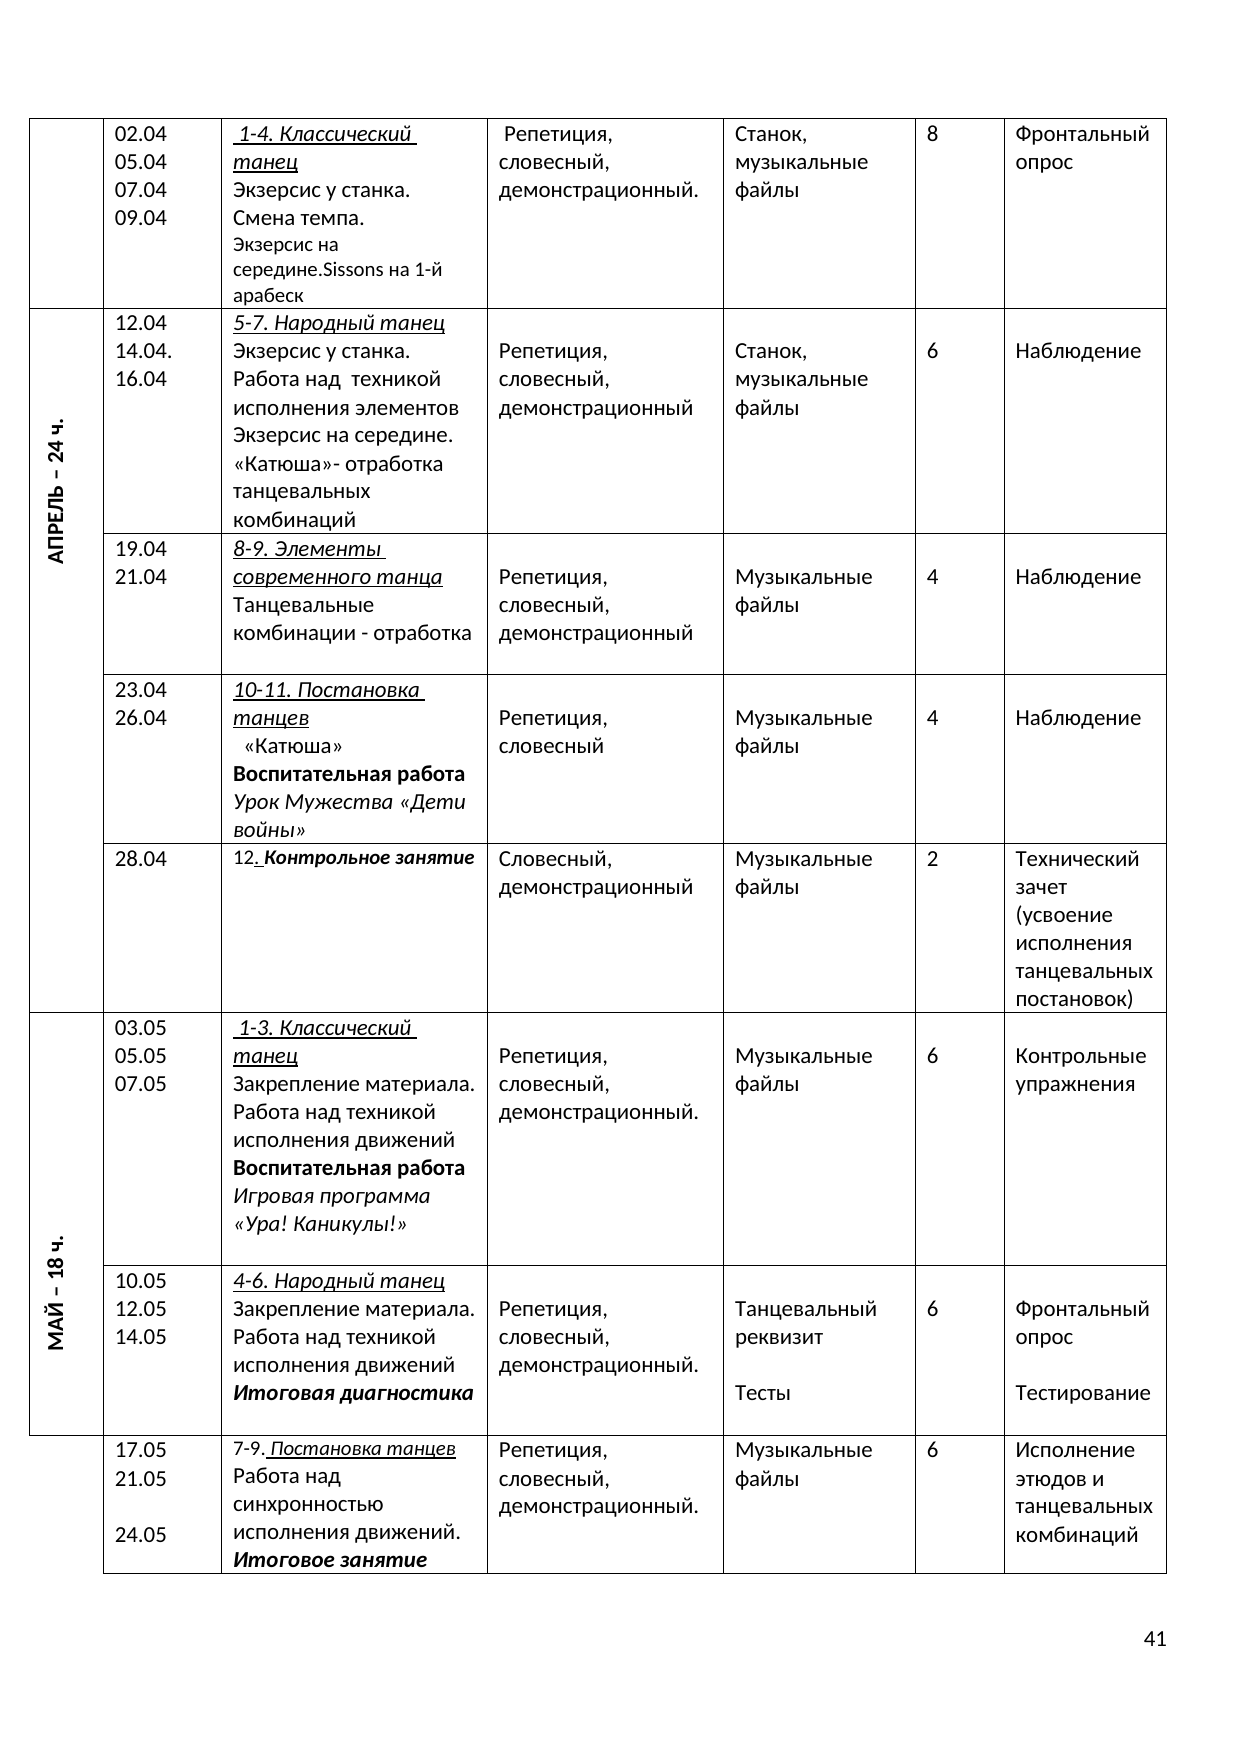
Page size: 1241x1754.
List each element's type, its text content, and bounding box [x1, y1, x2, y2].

table_cell 2 [916, 844, 1004, 1012]
table_cell 5-7. Народный танец Экзерсис у станка. Работа над техникой исполнения элементов Экзерсис на середине. «Катюша»- отработка танцевальных комбинаций [222, 309, 487, 533]
table_cell 1-3. Классический танец Закрепление материала. Работа над техникой исполнения движений Воспитательная работа Игровая программа «Ура! Каникулы!» [222, 1013, 487, 1265]
table_cell Репетиция, словесный, демонстрационный [488, 309, 723, 533]
table_cell 1-4. Классический танец Экзерсис у станка. Смена темпа. Экзерсис на середине.Sissons на 1-й арабеск [222, 119, 487, 307]
table_cell 7-9. Постановка танцев Работа над синхронностью исполнения движений. Итоговое занятие [222, 1436, 487, 1573]
table_cell 12.04 14.04. 16.04 [104, 309, 221, 533]
table_cell Фронтальный опрос [1005, 119, 1166, 307]
table_cell 19.04 21.04 [104, 534, 221, 674]
table_cell 8-9. Элементы современного танца Танцевальные комбинации - отработка [222, 534, 487, 674]
table_cell Наблюдение [1005, 534, 1166, 674]
table_cell Фронтальный опрос Тестирование [1005, 1266, 1166, 1434]
table_cell [30, 119, 103, 307]
table_cell Контрольные упражнения [1005, 1013, 1166, 1265]
table_cell Исполнение этюдов и танцевальных комбинаций [1005, 1436, 1166, 1573]
table_cell 6 [916, 1436, 1004, 1573]
table_cell Технический зачет (усвоение исполнения танцевальных постановок) [1005, 844, 1166, 1012]
table_cell Танцевальный реквизит Тесты [724, 1266, 915, 1434]
table_cell Музыкальные файлы [724, 534, 915, 674]
table_cell Станок, музыкальные файлы [724, 119, 915, 307]
table_cell 4 [916, 534, 1004, 674]
table_cell 23.04 26.04 [104, 675, 221, 843]
table_cell 6 [916, 1266, 1004, 1434]
table_cell Музыкальные файлы [724, 675, 915, 843]
table_cell Репетиция, словесный, демонстрационный [488, 534, 723, 674]
table_cell 28.04 [104, 844, 221, 1012]
table_cell Наблюдение [1005, 309, 1166, 533]
table_cell Репетиция, словесный [488, 675, 723, 843]
table_cell Словесный, демонстрационный [488, 844, 723, 1012]
table_cell МАЙ – 18 ч. [30, 1013, 103, 1434]
table_cell Репетиция, словесный, демонстрационный. [488, 1266, 723, 1434]
table_cell 02.04 05.04 07.04 09.04 [104, 119, 221, 307]
table_cell Музыкальные файлы [724, 1436, 915, 1573]
table_cell 03.05 05.05 07.05 [104, 1013, 221, 1265]
table_cell 10-11. Постановка танцев «Катюша» Воспитательная работа Урок Мужества «Дети войны» [222, 675, 487, 843]
table_cell Станок, музыкальные файлы [724, 309, 915, 533]
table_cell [488, 119, 723, 307]
table_cell 4-6. Народный танец Закрепление материала. Работа над техникой исполнения движений Итоговая диагностика [222, 1266, 487, 1434]
table_cell 10.05 12.05 14.05 [104, 1266, 221, 1434]
table_cell Репетиция, словесный, демонстрационный. [488, 1436, 723, 1573]
table_cell 12. Контрольное занятие [222, 844, 487, 1012]
table_cell Репетиция, словесный, демонстрационный. [488, 1013, 723, 1265]
table_cell Наблюдение [1005, 675, 1166, 843]
table_cell Музыкальные файлы [724, 1013, 915, 1265]
table_cell 17.05 21.05 24.05 [104, 1436, 221, 1573]
table_cell 8 [916, 119, 1004, 307]
table_cell АПРЕЛЬ – 24 ч. [30, 309, 103, 1012]
table_cell 4 [916, 675, 1004, 843]
table_cell 6 [916, 309, 1004, 533]
table_cell 6 [916, 1013, 1004, 1265]
table_cell Музыкальные файлы [724, 844, 915, 1012]
